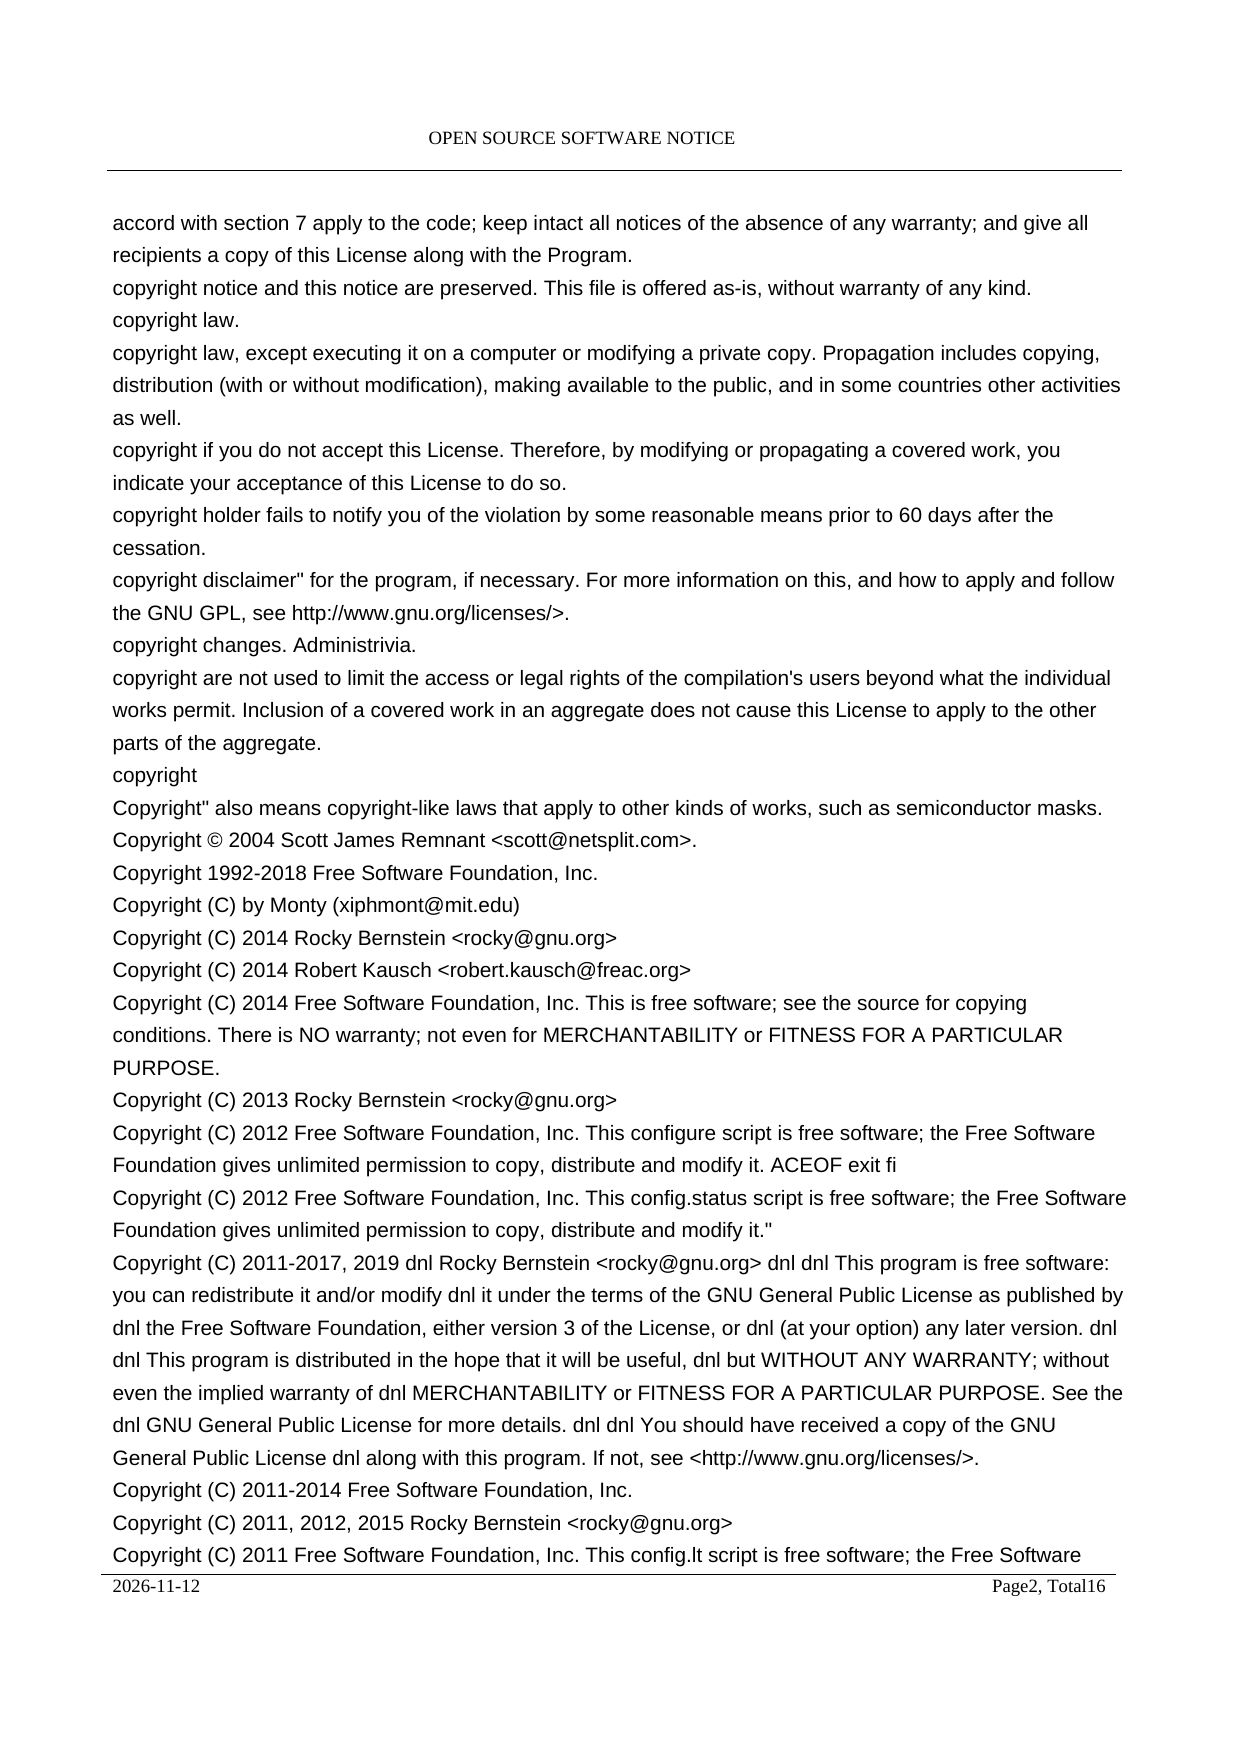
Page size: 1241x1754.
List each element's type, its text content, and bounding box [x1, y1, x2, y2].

text copyright are not used to limit the access or legal rights of the compilation's users beyond what the individual works permit. Inclusion of a covered work in an aggregate does not cause this License to apply to the other parts of the aggregate. [112, 661, 1128, 759]
text Copyright (C) 2012 Free Software Foundation, Inc. This configure script is free software; the Free Software Foundation gives unlimited permission to copy, distribute and modify it. ACEOF exit fi [112, 1116, 1128, 1181]
text Copyright 1992-2018 Free Software Foundation, Inc. [112, 856, 1128, 889]
text copyright law, except executing it on a computer or modifying a private copy. Propagation includes copying, distribution (with or without modification), making available to the public, and in some countries other activities as well. [112, 336, 1128, 434]
text Copyright (C) 2014 Robert Kausch <robert.kausch@freac.org> [112, 954, 1128, 986]
text Copyright (C) 2012 Free Software Foundation, Inc. This config.status script is free software; the Free Software Foundation gives unlimited permission to copy, distribute and modify it." [112, 1181, 1128, 1246]
text Copyright (C) 2013 Rocky Bernstein <rocky@gnu.org> [112, 1084, 1128, 1116]
text copyright holder fails to notify you of the violation by some reasonable means prior to 60 days after the cessation. [112, 499, 1128, 564]
text copyright if you do not accept this License. Therefore, by modifying or propagating a covered work, you indicate your acceptance of this License to do so. [112, 434, 1128, 499]
text copyright notice and this notice are preserved. This file is offered as-is, without warranty of any kind. [112, 271, 1128, 304]
text copyright disclaimer" for the program, if necessary. For more information on this, and how to apply and follow the GNU GPL, see http://www.gnu.org/licenses/>. [112, 564, 1128, 629]
text copyright [112, 759, 1128, 791]
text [112, 206, 1128, 271]
text copyright law. [112, 304, 1128, 336]
text copyright changes. Administrivia. [112, 629, 1128, 661]
text Copyright © 2004 Scott James Remnant <scott@netsplit.com>. [112, 824, 1128, 856]
text Copyright (C) by Monty (xiphmont@mit.edu) [112, 889, 1128, 921]
text Copyright (C) 2011, 2012, 2015 Rocky Bernstein <rocky@gnu.org> [112, 1506, 1128, 1539]
text Copyright (C) 2014 Rocky Bernstein <rocky@gnu.org> [112, 921, 1128, 954]
text Copyright (C) 2011-2017, 2019 dnl Rocky Bernstein <rocky@gnu.org> dnl dnl This program is free software: you can redistribute it and/or modify dnl it under the terms of the GNU General Public License as published by dnl the Free Software Foundation, either version 3 of the License, or dnl (at your option) any later version. dnl dnl This program is distributed in the hope that it will be useful, dnl but WITHOUT ANY WARRANTY; without even the implied warranty of dnl MERCHANTABILITY or FITNESS FOR A PARTICULAR PURPOSE. See the dnl GNU General Public License for more details. dnl dnl You should have received a copy of the GNU General Public License dnl along with this program. If not, see <http://www.gnu.org/licenses/>. [112, 1246, 1128, 1474]
text Copyright" also means copyright-like laws that apply to other kinds of works, such as semiconductor masks. [112, 791, 1128, 824]
text Copyright (C) 2011-2014 Free Software Foundation, Inc. [112, 1474, 1128, 1506]
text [112, 1539, 1128, 1571]
text Copyright (C) 2014 Free Software Foundation, Inc. This is free software; see the source for copying conditions. There is NO warranty; not even for MERCHANTABILITY or FITNESS FOR A PARTICULAR PURPOSE. [112, 986, 1128, 1084]
